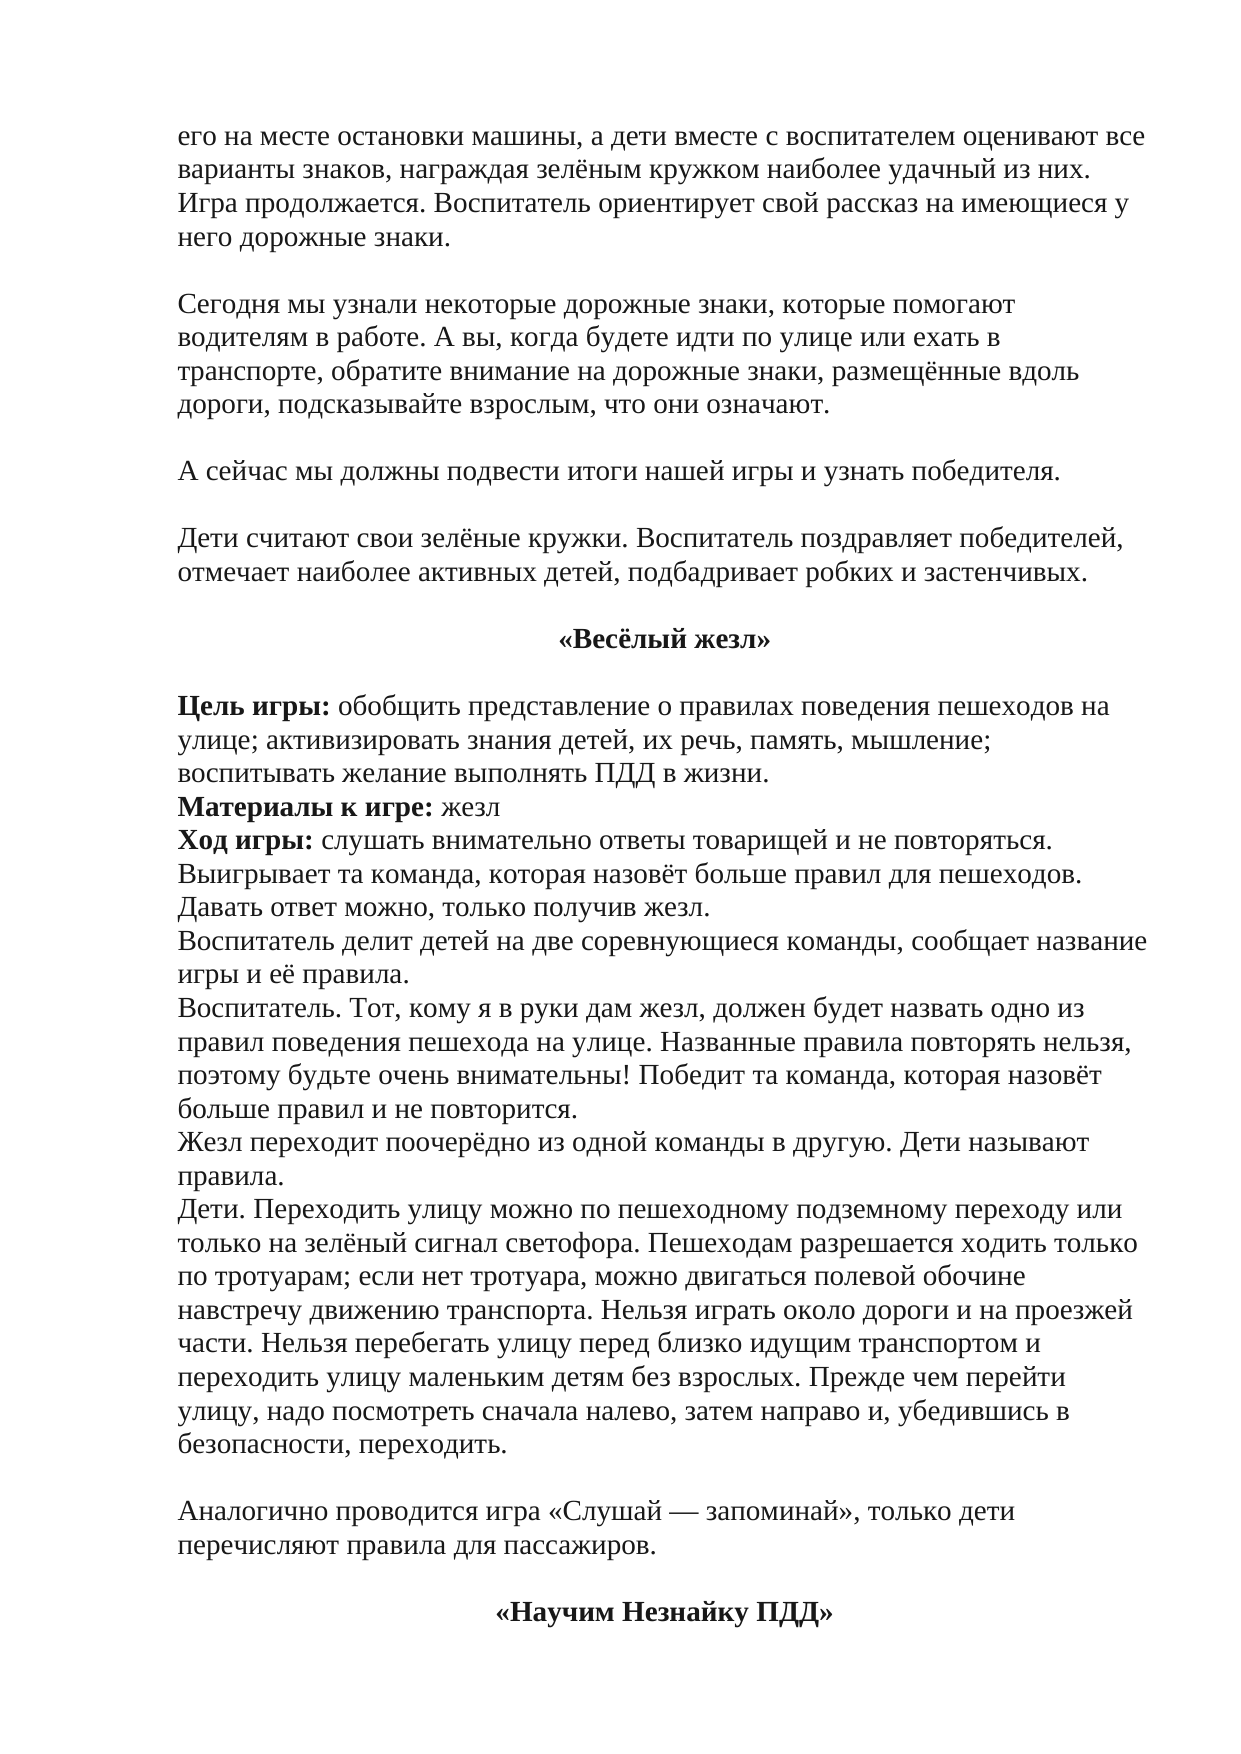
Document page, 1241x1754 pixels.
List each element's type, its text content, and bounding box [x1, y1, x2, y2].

text «Весёлый жезл» [177, 621, 1152, 655]
text Воспитатель делит детей на две соревнующиеся команды, сообщает название игры и её правила. [177, 923, 1152, 990]
text Воспитатель. Тот, кому я в руки дам жезл, должен будет назвать одно из правил поведения пешехода на улице. Названные правила повторять нельзя, поэтому будьте очень внимательны! Победит та команда, которая назовёт больше правил и не повторится. [177, 990, 1152, 1124]
text Жезл переходит поочерёдно из одной команды в другую. Дети называют правила. [177, 1124, 1152, 1191]
text Дети. Переходить улицу можно по пешеходному подземному переходу или только на зелёный сигнал светофора. Пешеходам разрешается ходить только по тротуарам; если нет тротуара, можно двигаться полевой обочине навстречу движению транспорта. Нельзя играть около дороги и на проезжей части. Нельзя перебегать улицу перед близко идущим транспортом и переходить улицу маленьким детям без взрослых. Прежде чем перейти улицу, надо посмотреть сначала налево, затем направо и, убедившись в безопасности, переходить. [177, 1191, 1152, 1460]
text Ход игры: слушать внимательно ответы товарищей и не повторяться. Выигрывает та команда, которая назовёт больше правил для пешеходов. Давать ответ можно, только получив жезл. [177, 822, 1152, 923]
text Аналогично проводится игра «Слушай — запоминай», только дети перечисляют правила для пассажиров. [177, 1493, 1152, 1560]
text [177, 118, 1152, 252]
text А сейчас мы должны подвести итоги нашей игры и узнать победителя. [177, 453, 1152, 487]
text Дети считают свои зелёные кружки. Воспитатель поздравляет победителей, отмечает наиболее активных детей, подбадривает робких и застенчивых. [177, 521, 1152, 588]
text «Научим Незнайку ПДД» [177, 1594, 1152, 1627]
text Материалы к игре: жезл [177, 789, 1152, 822]
text Сегодня мы узнали некоторые дорожные знаки, которые помогают водителям в работе. А вы, когда будете идти по улице или ехать в транспорте, обратите внимание на дорожные знаки, размещённые вдоль дороги, подсказывайте взрослым, что они означают. [177, 286, 1152, 420]
text Цель игры: обобщить представление о правилах поведения пешеходов на улице; активизировать знания детей, их речь, память, мышление; воспитывать желание выполнять ПДД в жизни. [177, 688, 1152, 789]
